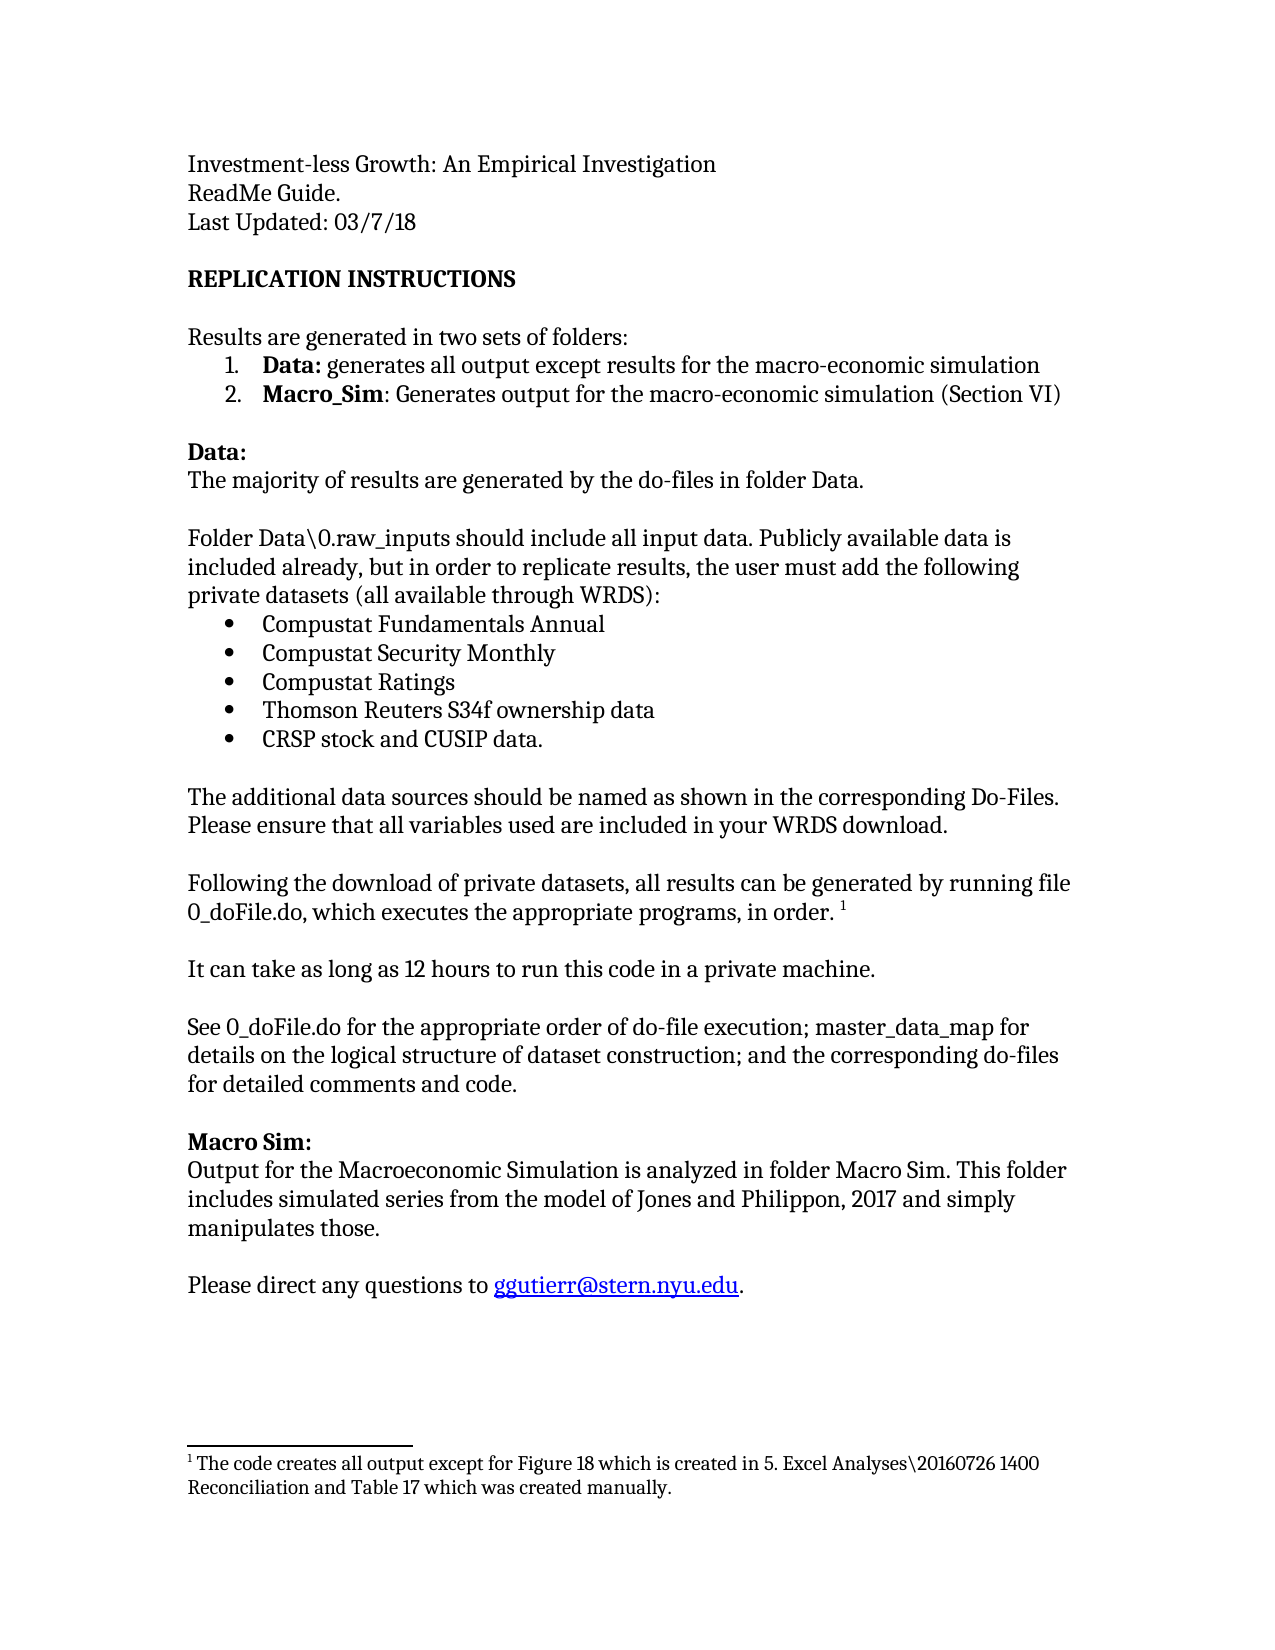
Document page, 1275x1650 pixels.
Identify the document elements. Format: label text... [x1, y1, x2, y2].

text Following the download of private datasets, all results can be generated by running file 0_doFile.do, which executes the appropriate programs, in order. [187, 869, 1087, 926]
list Data: generates all output except results for the macro-economic simulation [225, 351, 1087, 380]
text Data: [187, 437, 1087, 466]
text Folder Data\0.raw_inputs should include all input data. Publicly available data is included already, but in order to replicate results, the user must add the following private datasets (all available through WRDS): [187, 524, 1087, 610]
text Please direct any questions to ggutierr@stern.nyu.edu. [187, 1271, 1087, 1300]
text ReadMe Guide. [187, 179, 1087, 207]
text Investment-less Growth: An Empirical Investigation [187, 150, 1087, 179]
text Results are generated in two sets of folders: [187, 322, 1087, 351]
list Thomson Reuters S34f ownership data [225, 696, 1087, 725]
text It can take as long as 12 hours to run this code in a private machine. [187, 955, 1087, 984]
text Macro Sim: [187, 1127, 1087, 1156]
text See 0_doFile.do for the appropriate order of do-file execution; master_data_map for details on the logical structure of dataset construction; and the corresponding do-files for detailed comments and code. [187, 1012, 1087, 1099]
text REPLICATION INSTRUCTIONS [187, 265, 1087, 294]
list CRSP stock and CUSIP data. [225, 725, 1087, 754]
list Compustat Fundamentals Annual [225, 610, 1087, 639]
list Compustat Ratings [225, 667, 1087, 696]
list Compustat Security Monthly [225, 639, 1087, 667]
list Macro_Sim: Generates output for the macro-economic simulation (Section VI) [225, 380, 1087, 409]
text Last Updated: 03/7/18 [187, 207, 1087, 236]
text The additional data sources should be named as shown in the corresponding Do-Files. Please ensure that all variables used are included in your WRDS download. [187, 782, 1087, 840]
text Output for the Macroeconomic Simulation is analyzed in folder Macro Sim. This folder includes simulated series from the model of Jones and Philippon, 2017 and simply manipulates those. [187, 1156, 1087, 1242]
text The majority of results are generated by the do-files in folder Data. [187, 466, 1087, 495]
